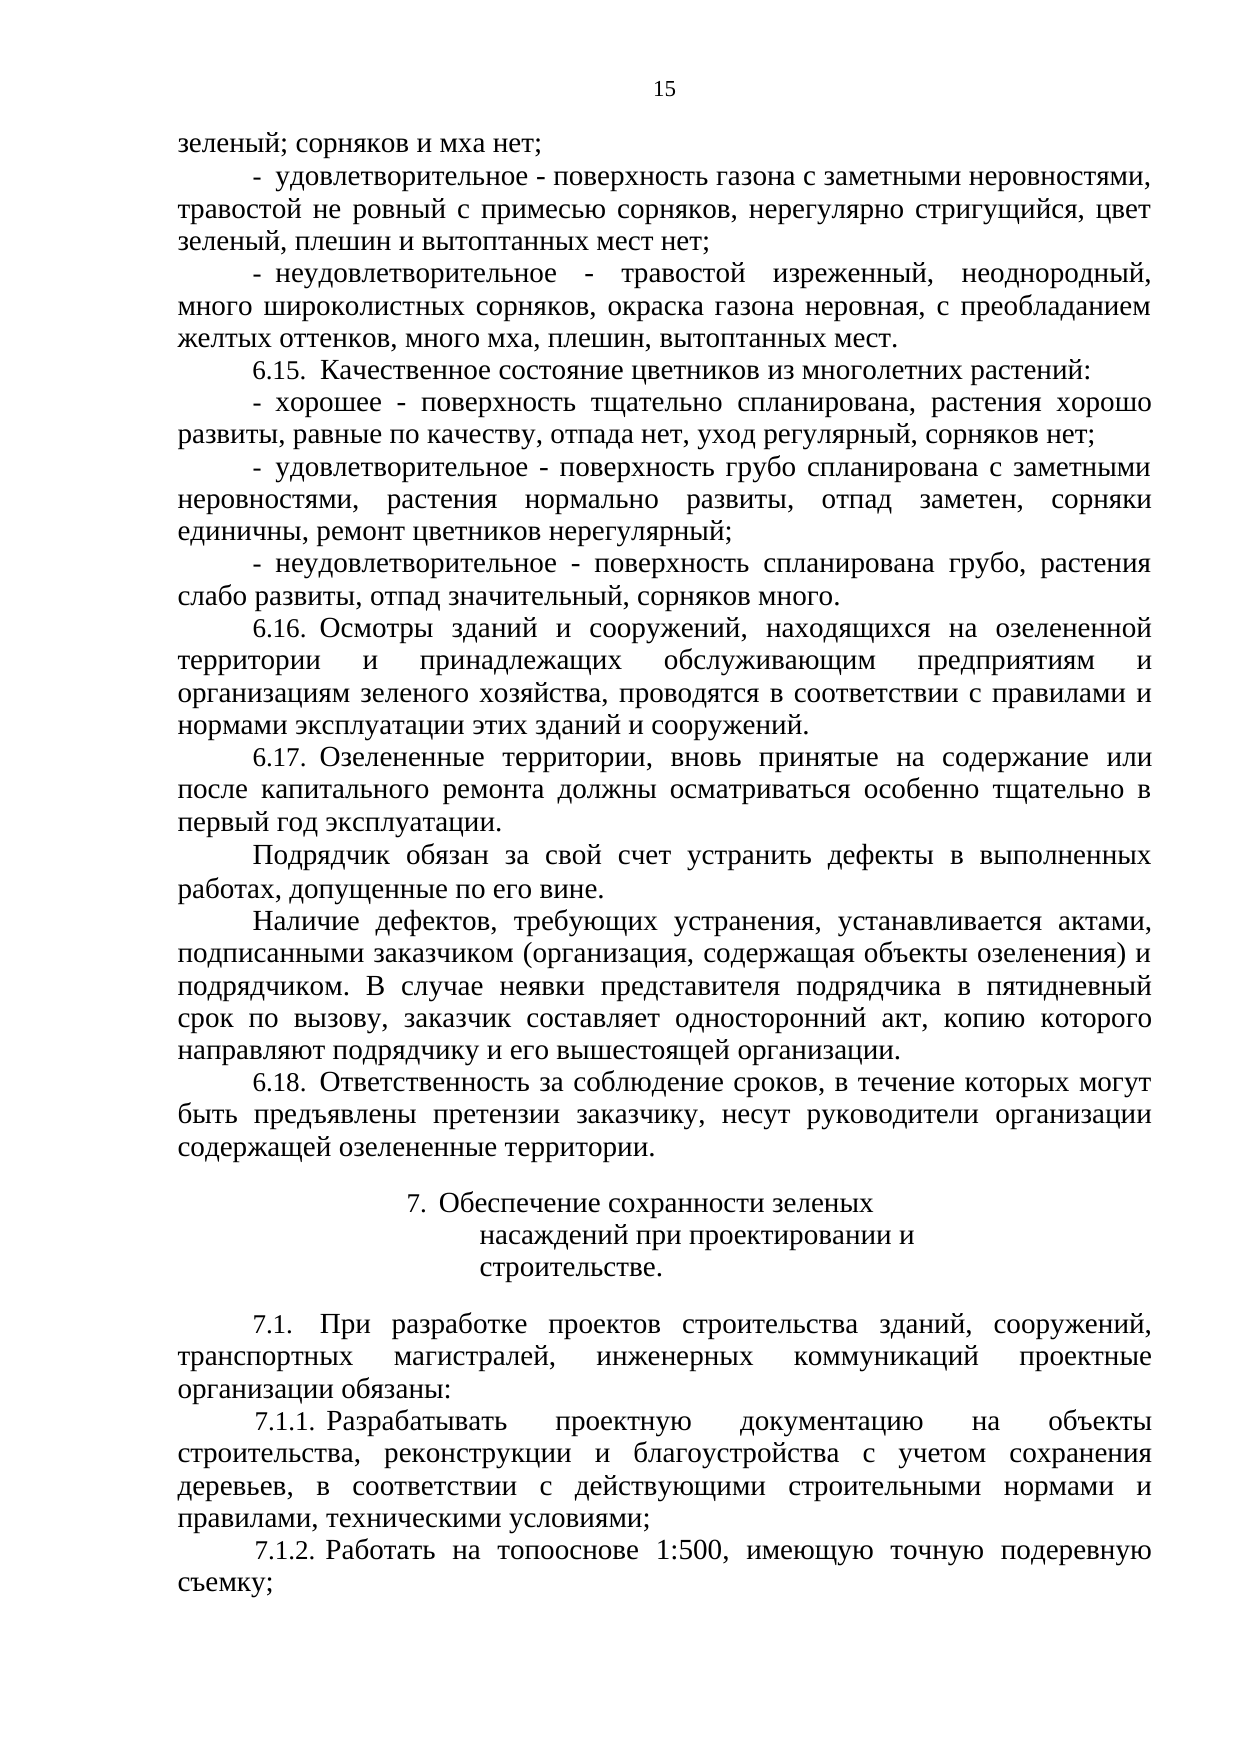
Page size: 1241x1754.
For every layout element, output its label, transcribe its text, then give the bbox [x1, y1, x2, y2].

list неудовлетворительное - травостой изреженный, неоднородный, много широколистных сорняков, окраска газона неровная, с преобладанием желтых оттенков, много мха, плешин, вытоптанных мест. [177, 257, 1152, 353]
list Качественное состояние цветников из многолетних растений: [252, 353, 1234, 386]
list удовлетворительное - поверхность газона с заметными неровностями, травостой не ровный с примесью сорняков, нерегулярно стригущийся, цвет зеленый, плешин и вытоптанных мест нет; [177, 160, 1152, 257]
list неудовлетворительное - поверхность спланирована грубо, растения слабо развиты, отпад значительный, сорняков много. [177, 547, 1152, 611]
list Разрабатывать проектную документацию на объекты строительства, реконструкции и благоустройства с учетом сохранения деревьев, в соответствии с действующими строительными нормами и правилами, техническими условиями; [177, 1404, 1152, 1533]
list Осмотры зданий и сооружений, находящихся на озелененной территории и принадлежащих обслуживающим предприятиям и организациям зеленого хозяйства, проводятся в соответствии с правилами и нормами эксплуатации этих зданий и сооружений. [177, 611, 1152, 741]
list хорошее - поверхность тщательно спланирована, растения хорошо развиты, равные по качеству, отпада нет, уход регулярный, сорняков нет; [177, 386, 1152, 450]
list Обеспечение сохранности зеленых насаждений при проектировании и строительстве. [406, 1187, 915, 1283]
list Работать на топооснове 1:500, имеющую точную подеревную съемку; [177, 1533, 1152, 1598]
list Ответственность за соблюдение сроков, в течение которых могут быть предъявлены претензии заказчику, несут руководители организации содержащей озелененные территории. [177, 1066, 1152, 1162]
text Наличие дефектов, требующих устранения, устанавливается актами, подписанными заказчиком (организация, содержащая объекты озеленения) и подрядчиком. В случае неявки представителя подрядчика в пятидневный срок по вызову, заказчик составляет односторонний акт, копию которого направляют подрядчику и его вышестоящей организации. [177, 904, 1152, 1066]
list удовлетворительное - поверхность грубо спланирована с заметными неровностями, растения нормально развиты, отпад заметен, сорняки единичны, ремонт цветников нерегулярный; [177, 450, 1152, 547]
text зеленый; сорняков и мха нет; [177, 127, 1234, 159]
text Подрядчик обязан за свой счет устранить дефекты в выполненных работах, допущенные по его вине. [177, 837, 1152, 904]
list Озелененные территории, вновь принятые на содержание или после капитального ремонта должны осматриваться особенно тщательно в первый год эксплуатации. [177, 741, 1152, 837]
list При разработке проектов строительства зданий, сооружений, транспортных магистралей, инженерных коммуникаций проектные организации обязаны: [177, 1308, 1152, 1404]
